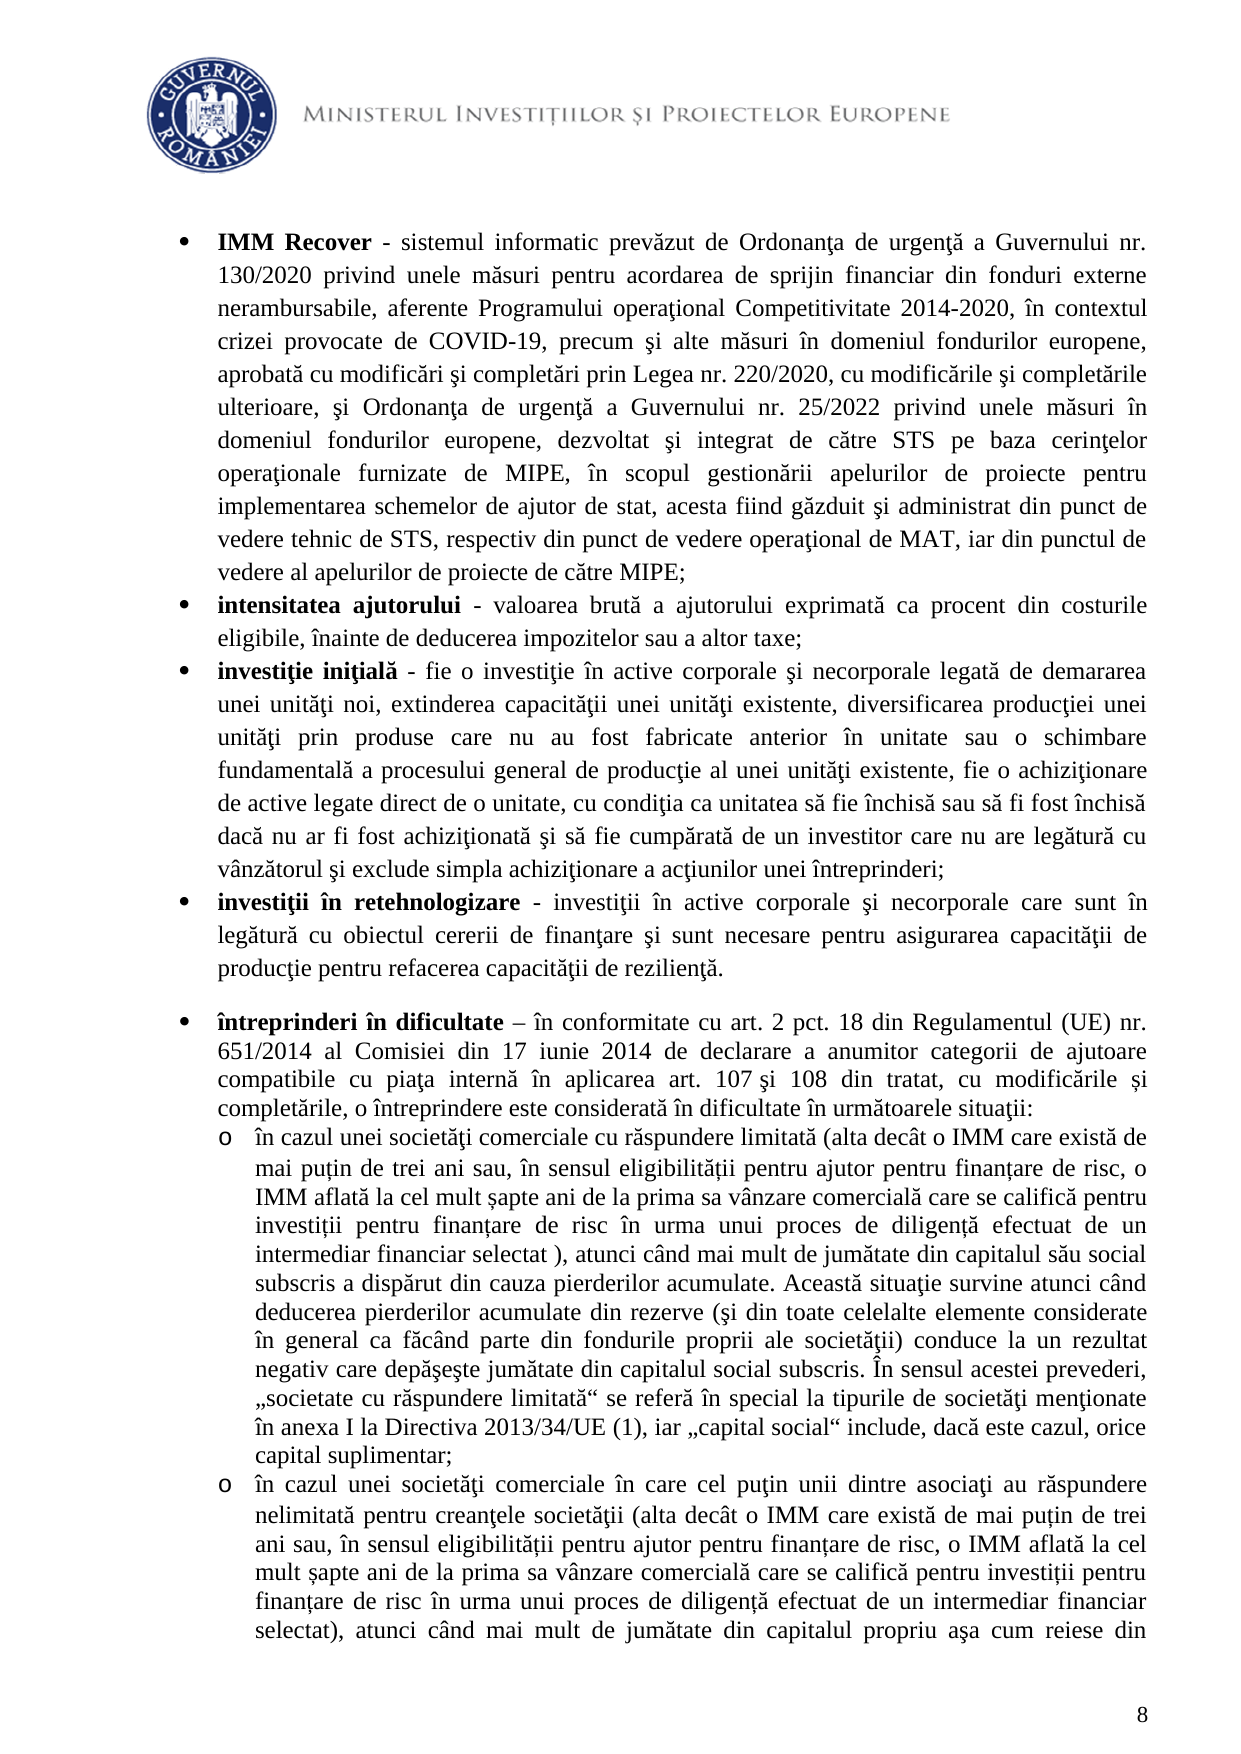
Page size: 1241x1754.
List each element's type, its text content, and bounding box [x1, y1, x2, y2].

list investiţii în retehnologizare - investiţii în active corporale şi necorporale care sunt în legătură cu obiectul cererii de finanţare şi sunt necesare pentru asigurarea capacităţii de producţie pentru refacerea capacităţii de rezilienţă. [180, 887, 1148, 982]
list întreprinderi în dificultate – în conformitate cu art. 2 pct. 18 din Regulamentul (UE) nr. 651/2014 al Comisiei din 17 iunie 2014 de declarare a anumitor categorii de ajutoare compatibile cu piaţa internă în aplicarea art. 107 şi 108 din tratat, cu modificările și completările, o întreprindere este considerată în dificultate în următoarele situaţii: [180, 1007, 1148, 1122]
picture [142, 52, 1088, 174]
list în cazul unei societăţi comerciale cu răspundere limitată (alta decât o IMM care există de mai puțin de trei ani sau, în sensul eligibilității pentru ajutor pentru finanțare de risc, o IMM aflată la cel mult șapte ani de la prima sa vânzare comercială care se califică pentru investiții pentru finanțare de risc în urma unui proces de diligență efectuat de un intermediar financiar selectat ), atunci când mai mult de jumătate din capitalul său social subscris a dispărut din cauza pierderilor acumulate. Această situaţie survine atunci când deducerea pierderilor acumulate din rezerve (şi din toate celelalte elemente considerate în general ca făcând parte din fondurile proprii ale societăţii) conduce la un rezultat negativ care depăşeşte jumătate din capitalul social subscris. În sensul acestei prevederi, „societate cu răspundere limitată“ se referă în special la tipurile de societăţi menţionate în anexa I la Directiva 2013/34/UE (1), iar „capital social“ include, dacă este cazul, orice capital suplimentar; [218, 1122, 1148, 1469]
list intensitatea ajutorului - valoarea brută a ajutorului exprimată ca procent din costurile eligibile, înainte de deducerea impozitelor sau a altor taxe; [180, 590, 1148, 652]
list investiţie iniţială - fie o investiţie în active corporale şi necorporale legată de demararea unei unităţi noi, extinderea capacităţii unei unităţi existente, diversificarea producţiei unei unităţi prin produse care nu au fost fabricate anterior în unitate sau o schimbare fundamentală a procesului general de producţie al unei unităţi existente, fie o achiziţionare de active legate direct de o unitate, cu condiţia ca unitatea să fie închisă sau să fi fost închisă dacă nu ar fi fost achiziţionată şi să fie cumpărată de un investitor care nu are legătură cu vânzătorul şi exclude simpla achiziţionare a acţiunilor unei întreprinderi; [180, 656, 1148, 883]
list IMM Recover - sistemul informatic prevăzut de Ordonanţa de urgenţă a Guvernului nr. 130/2020 privind unele măsuri pentru acordarea de sprijin financiar din fonduri externe nerambursabile, aferente Programului operaţional Competitivitate 2014-2020, în contextul crizei provocate de COVID-19, precum şi alte măsuri în domeniul fondurilor europene, aprobată cu modificări şi completări prin Legea nr. 220/2020, cu modificările şi completările ulterioare, şi Ordonanţa de urgenţă a Guvernului nr. 25/2022 privind unele măsuri în domeniul fondurilor europene, dezvoltat şi integrat de către STS pe baza cerinţelor operaţionale furnizate de MIPE, în scopul gestionării apelurilor de proiecte pentru implementarea schemelor de ajutor de stat, acesta fiind găzduit şi administrat din punct de vedere tehnic de STS, respectiv din punct de vedere operaţional de MAT, iar din punctul de vedere al apelurilor de proiecte de către MIPE; [180, 227, 1148, 586]
